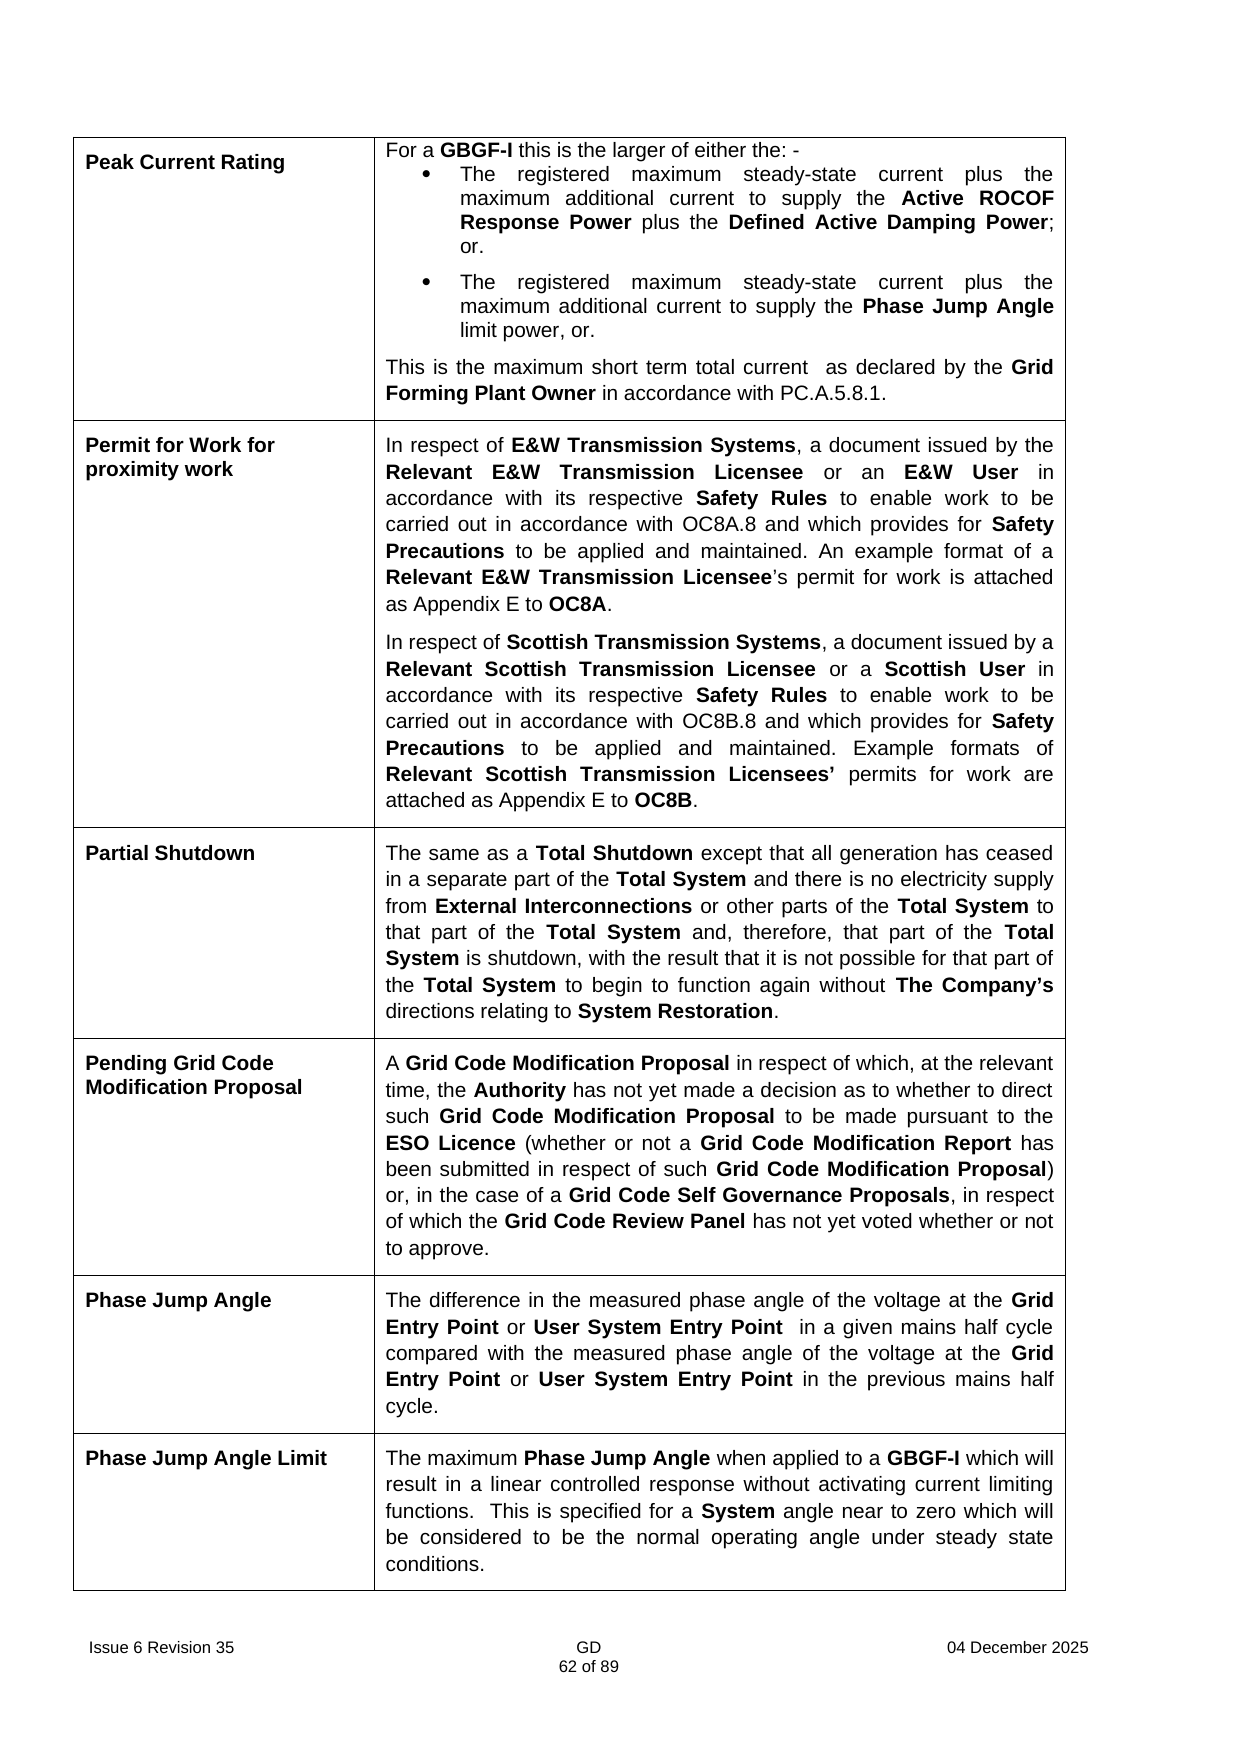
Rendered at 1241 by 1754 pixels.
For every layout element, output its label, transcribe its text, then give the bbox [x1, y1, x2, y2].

table_cell The difference in the measured phase angle of the voltage at the Grid Entry Point or User System Entry Point in a given mains half cycle compared with the measured phase angle of the voltage at the Grid Entry Point or User System Entry Point in the previous mains half cycle. [375, 1276, 1065, 1432]
table_cell For a GBGF-I this is the larger of either the: - The registered maximum steady-state current plus the maximum additional current to supply the Active ROCOF Response Power plus the Defined Active Damping Power; or. The registered maximum steady-state current plus the maximum additional current to supply the Phase Jump Angle limit power, or. This is the maximum short term total current as declared by the Grid Forming Plant Owner in accordance with PC.A.5.8.1. [375, 138, 1065, 420]
table_cell Partial Shutdown [74, 828, 374, 1038]
table_cell Pending Grid Code Modification Proposal [74, 1039, 374, 1274]
table_cell The same as a Total Shutdown except that all generation has ceased in a separate part of the Total System and there is no electricity supply from External Interconnections or other parts of the Total System to that part of the Total System and, therefore, that part of the Total System is shutdown, with the result that it is not possible for that part of the Total System to begin to function again without The Company’s directions relating to System Restoration. [375, 828, 1065, 1038]
table_cell The maximum Phase Jump Angle when applied to a GBGF-I which will result in a linear controlled response without activating current limiting functions. This is specified for a System angle near to zero which will be considered to be the normal operating angle under steady state conditions. [375, 1434, 1065, 1590]
table_cell A Grid Code Modification Proposal in respect of which, at the relevant time, the Authority has not yet made a decision as to whether to direct such Grid Code Modification Proposal to be made pursuant to the ESO Licence (whether or not a Grid Code Modification Report has been submitted in respect of such Grid Code Modification Proposal) or, in the case of a Grid Code Self Governance Proposals, in respect of which the Grid Code Review Panel has not yet voted whether or not to approve. [375, 1039, 1065, 1274]
table_cell In respect of E&W Transmission Systems, a document issued by the Relevant E&W Transmission Licensee or an E&W User in accordance with its respective Safety Rules to enable work to be carried out in accordance with OC8A.8 and which provides for Safety Precautions to be applied and maintained. An example format of a Relevant E&W Transmission Licensee’s permit for work is attached as Appendix E to OC8A. In respect of Scottish Transmission Systems, a document issued by a Relevant Scottish Transmission Licensee or a Scottish User in accordance with its respective Safety Rules to enable work to be carried out in accordance with OC8B.8 and which provides for Safety Precautions to be applied and maintained. Example formats of Relevant Scottish Transmission Licensees’ permits for work are attached as Appendix E to OC8B. [375, 421, 1065, 827]
table_cell Peak Current Rating [74, 138, 374, 420]
table_cell Phase Jump Angle [74, 1276, 374, 1432]
table_cell Permit for Work for proximity work [74, 421, 374, 827]
table_cell Phase Jump Angle Limit [74, 1434, 374, 1590]
